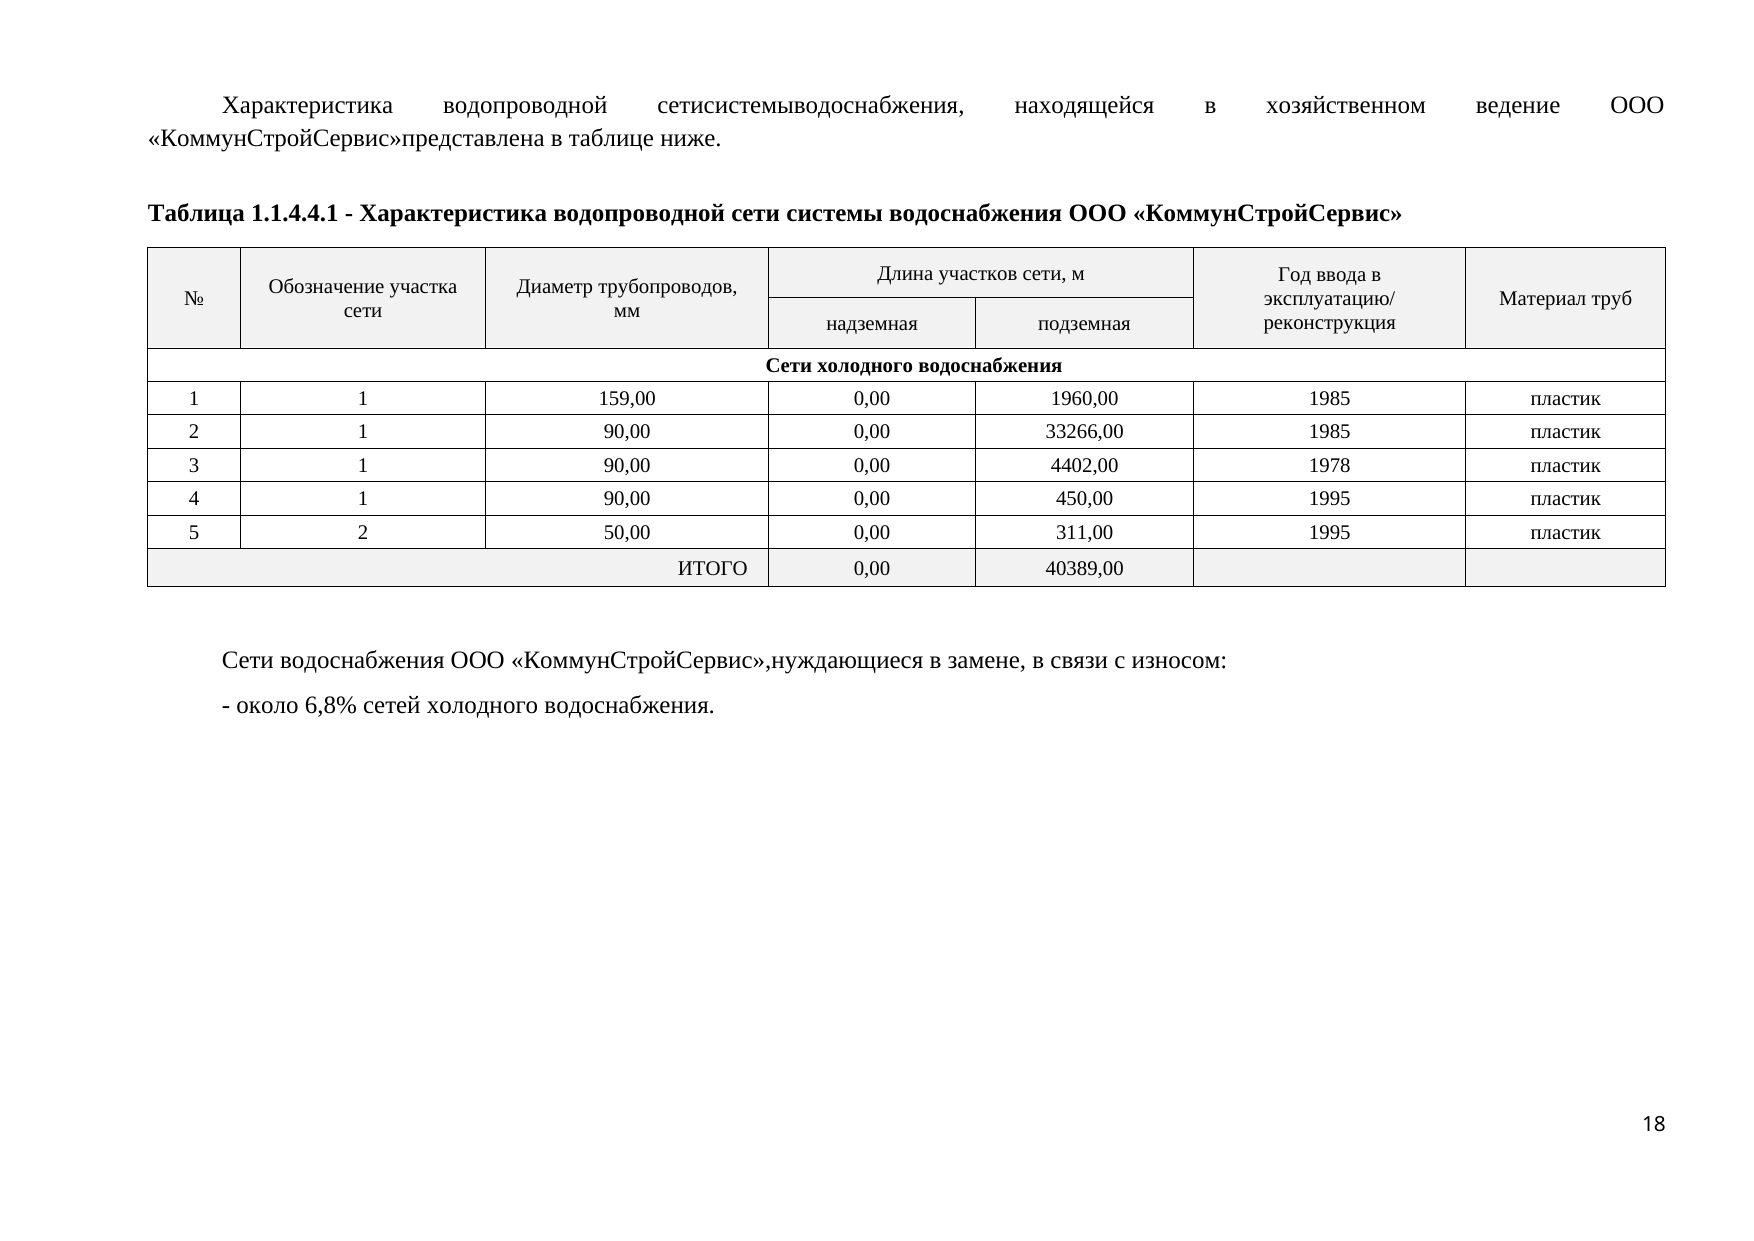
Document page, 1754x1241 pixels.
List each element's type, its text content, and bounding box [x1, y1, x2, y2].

table_cell 40389,00 [976, 549, 1193, 586]
table_cell пластик [1466, 482, 1665, 514]
table_cell 5 [148, 516, 240, 548]
table_cell пластик [1466, 516, 1665, 548]
table_cell 0,00 [769, 415, 975, 448]
table_cell 1960,00 [976, 382, 1193, 414]
table_cell пластик [1466, 415, 1665, 448]
text Характеристика водопроводной сетисистемыводоснабжения, находящейся в хозяйственном ведение ООО «КоммунСтройСервис»представлена в таблице ниже. [148, 90, 1666, 152]
table_cell 2 [241, 516, 485, 548]
table_header Обозначение участка сети [241, 248, 485, 347]
table_cell 1 [241, 482, 485, 514]
table_cell ИТОГО [148, 549, 768, 586]
table_cell 4 [148, 482, 240, 514]
text - около 6,8% сетей холодного водоснабжения. [148, 690, 1666, 719]
table_cell [1466, 549, 1665, 586]
table_cell 159,00 [486, 382, 768, 414]
table_header Год ввода в эксплуатацию/ реконструкция [1194, 248, 1465, 347]
table_cell 1978 [1194, 449, 1465, 481]
table_cell 90,00 [486, 482, 768, 514]
table_cell 1995 [1194, 482, 1465, 514]
table_cell Сети холодного водоснабжения [148, 349, 1665, 381]
table_header Диаметр трубопроводов, мм [486, 248, 768, 347]
table_cell пластик [1466, 449, 1665, 481]
table_cell подземная [976, 298, 1193, 347]
table_cell 0,00 [769, 449, 975, 481]
table_cell 1985 [1194, 382, 1465, 414]
table_cell 4402,00 [976, 449, 1193, 481]
table_cell 450,00 [976, 482, 1193, 514]
table_cell 50,00 [486, 516, 768, 548]
table_cell 1 [148, 382, 240, 414]
table_header № [148, 248, 240, 347]
table_cell надземная [769, 298, 975, 347]
text Таблица 1.1.4.4.1 - Характеристика водопроводной сети системы водоснабжения ООО «КоммунСтройСервис» [148, 198, 1666, 226]
table_cell 1985 [1194, 415, 1465, 448]
table_cell 0,00 [769, 482, 975, 514]
table_cell 2 [148, 415, 240, 448]
table_cell 33266,00 [976, 415, 1193, 448]
table_cell 0,00 [769, 549, 975, 586]
table_cell 1 [241, 415, 485, 448]
table_cell 0,00 [769, 516, 975, 548]
table_cell 1995 [1194, 516, 1465, 548]
table_cell 90,00 [486, 415, 768, 448]
table_cell 311,00 [976, 516, 1193, 548]
table_cell [1194, 549, 1465, 586]
table_header Длина участков сети, м [769, 248, 1193, 297]
table_cell пластик [1466, 382, 1665, 414]
table_cell 0,00 [769, 382, 975, 414]
table_cell 1 [241, 449, 485, 481]
table_cell 90,00 [486, 449, 768, 481]
table_cell 3 [148, 449, 240, 481]
text Сети водоснабжения ООО «КоммунСтройСервис»,нуждающиеся в замене, в связи с износом: [148, 645, 1666, 674]
table_cell 1 [241, 382, 485, 414]
table_header Материал труб [1466, 248, 1665, 347]
